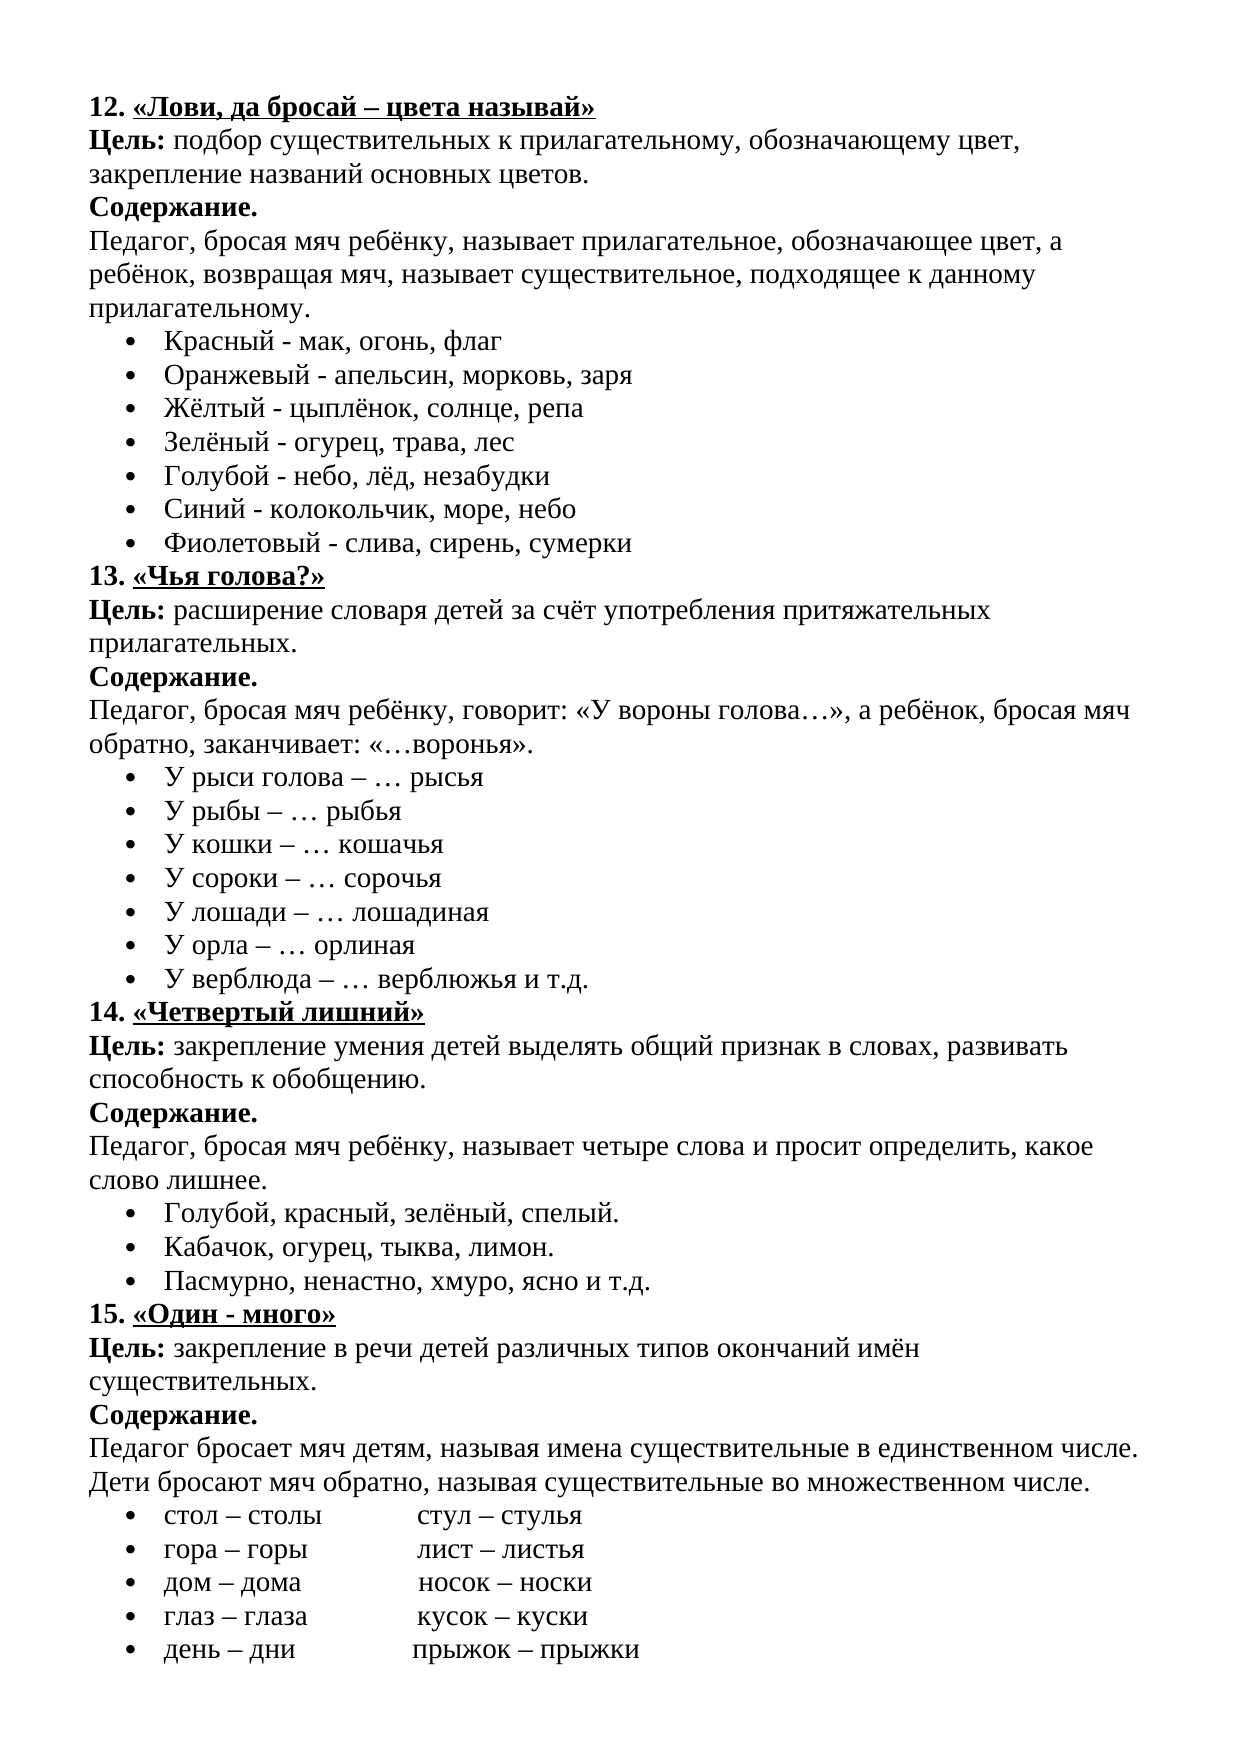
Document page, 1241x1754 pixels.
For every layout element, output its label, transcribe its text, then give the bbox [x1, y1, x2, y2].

list У рыбы – … рыбья [126, 793, 1152, 827]
text Содержание. [89, 1397, 1152, 1430]
list Красный - мак, огонь, флаг [126, 323, 1152, 357]
list Пасмурно, ненастно, хмуро, ясно и т.д. [126, 1263, 1152, 1296]
text Содержание. [89, 189, 1152, 223]
text Цель: закрепление умения детей выделять общий признак в словах, развивать способность к обобщению. [89, 1028, 1152, 1095]
text 15. «Один - много» [89, 1296, 1152, 1330]
list день – дни прыжок – прыжки [126, 1632, 1152, 1665]
list Голубой - небо, лёд, незабудки [126, 458, 1152, 491]
list У кошки – … кошачья [126, 827, 1152, 860]
list гора – горы лист – листья [126, 1531, 1152, 1564]
text Педагог, бросая мяч ребёнку, говорит: «У вороны голова…», а ребёнок, бросая мяч обратно, заканчивает: «…воронья». [89, 692, 1152, 759]
list У лошади – … лошадиная [126, 894, 1152, 927]
list У рыси голова – … рысья [126, 759, 1152, 793]
text 12. «Лови, да бросай – цвета называй» [89, 89, 1152, 122]
list Зелёный - огурец, трава, лес [126, 424, 1152, 458]
list Оранжевый - апельсин, морковь, заря [126, 357, 1152, 391]
text Педагог бросает мяч детям, называя имена существительные в единственном числе. Дети бросают мяч обратно, называя существительные во множественном числе. [89, 1430, 1152, 1497]
list Фиолетовый - слива, сирень, сумерки [126, 525, 1152, 558]
list Кабачок, огурец, тыква, лимон. [126, 1229, 1152, 1263]
text Содержание. [89, 659, 1152, 692]
list глаз – глаза кусок – куски [126, 1598, 1152, 1632]
list Жёлтый - цыплёнок, солнце, репа [126, 391, 1152, 424]
text 14. «Четвертый лишний» [89, 994, 1152, 1028]
list стол – столы стул – стулья [126, 1497, 1152, 1531]
list У орла – … орлиная [126, 927, 1152, 961]
list Синий - колокольчик, море, небо [126, 491, 1152, 525]
list дом – дома носок – носки [126, 1564, 1152, 1598]
text Цель: подбор существительных к прилагательному, обозначающему цвет, закрепление названий основных цветов. [89, 122, 1152, 189]
text Педагог, бросая мяч ребёнку, называет четыре слова и просит определить, какое слово лишнее. [89, 1128, 1152, 1196]
text Содержание. [89, 1095, 1152, 1128]
text Цель: расширение словаря детей за счёт употребления притяжательных прилагательных. [89, 592, 1152, 659]
list Голубой, красный, зелёный, спелый. [126, 1196, 1152, 1229]
list У сороки – … сорочья [126, 860, 1152, 894]
list У верблюда – … верблюжья и т.д. [126, 961, 1152, 994]
text 13. «Чья голова?» [89, 558, 1152, 592]
text Цель: закрепление в речи детей различных типов окончаний имён существительных. [89, 1330, 1152, 1397]
text Педагог, бросая мяч ребёнку, называет прилагательное, обозначающее цвет, а ребёнок, возвращая мяч, называет существительное, подходящее к данному прилагательному. [89, 223, 1152, 323]
